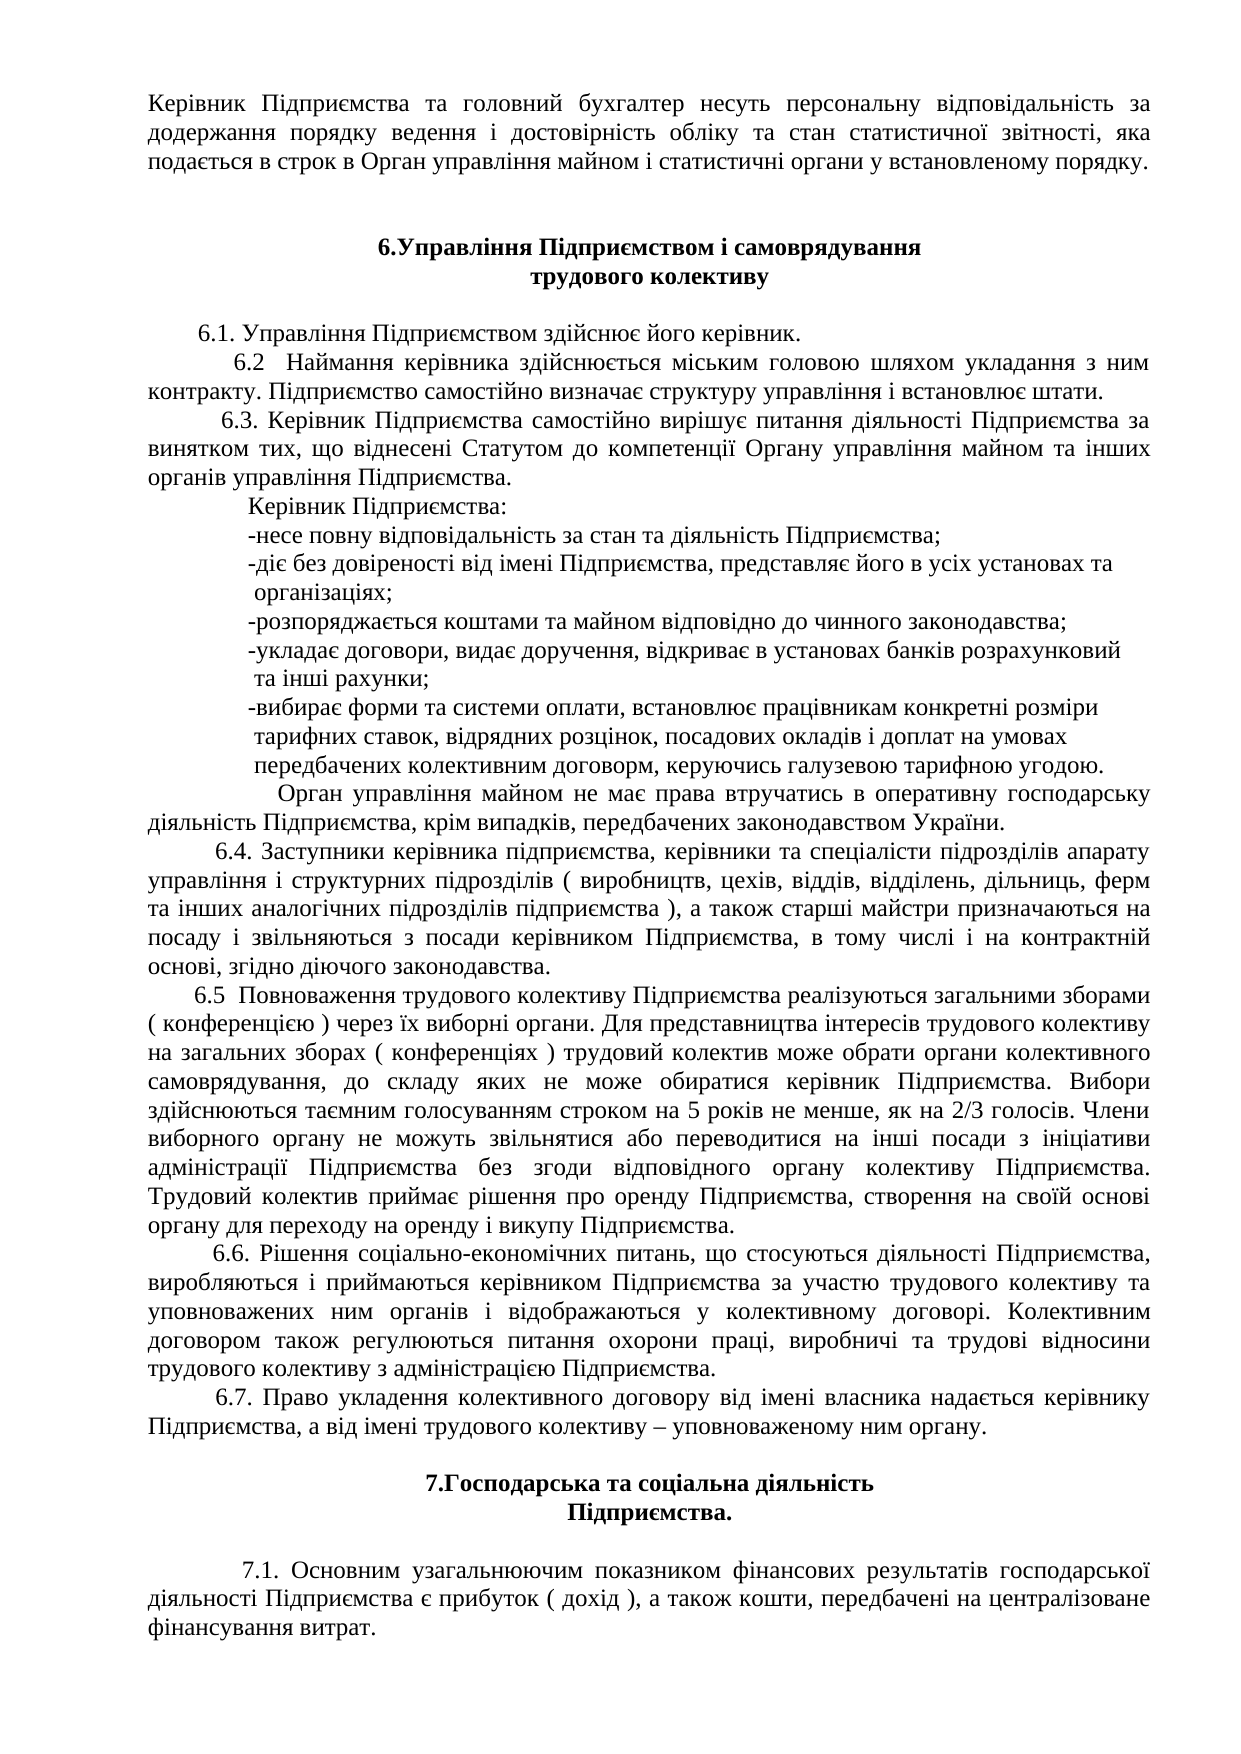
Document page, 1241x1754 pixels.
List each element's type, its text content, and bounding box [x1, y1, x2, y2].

text -несе повну відповідальність за стан та діяльність Підприємства; [148, 520, 1152, 548]
text Підприємства. [148, 1497, 1152, 1526]
text 7.1. Основним узагальнюючим показником фінансових результатів господарської діяльності Підприємства є прибуток ( дохід ), а також кошти, передбачені на централізоване фінансування витрат. [148, 1555, 1152, 1641]
text передбачених колективним договорм, керуючись галузевою тарифною угодою. [148, 750, 1152, 778]
text Керівник Підприємства: [148, 491, 1152, 520]
text Керівник Підприємства та головний бухгалтер несуть персональну відповідальність за додержання порядку ведення і достовірність обліку та стан статистичної звітності, яка подається в строк в Орган управління майном і статистичні органи у встановленому порядку. [148, 88, 1152, 175]
text 6.4. Заступники керівника підприємства, керівники та спеціалісти підрозділів апарату управління і структурних підрозділів ( виробництв, цехів, віддів, відділень, дільниць, ферм та інших аналогічних підрозділів підприємства ), а також старші майстри призначаються на посаду і звільняються з посади керівником Підприємства, в тому числі і на контрактній основі, згідно діючого законодавства. [148, 836, 1152, 980]
text -вибирає форми та системи оплати, встановлює працівникам конкретні розміри [148, 692, 1152, 721]
text організаціях; [148, 577, 1152, 606]
text 6.5 Повноваження трудового колективу Підприємства реалізуються загальними зборами ( конференцією ) через їх виборні органи. Для представництва інтересів трудового колективу на загальних зборах ( конференціях ) трудовий колектив може обрати органи колективного самоврядування, до складу яких не може обиратися керівник Підприємства. Вибори здійснюються таємним голосуванням строком на 5 років не менше, як на 2/3 голосів. Члени виборного органу не можуть звільнятися або переводитися на інші посади з ініціативи адміністрації Підприємства без згоди відповідного органу колективу Підприємства. Трудовий колектив приймає рішення про оренду Підприємства, створення на своїй основі органу для переходу на оренду і викупу Підприємства. [148, 980, 1152, 1238]
text -розпоряджається коштами та майном відповідно до чинного законодавства; [148, 606, 1152, 635]
text 6.Управління Підприємством і самоврядування [148, 232, 1152, 261]
text -діє без довіреності від імені Підприємства, представляє його в усіх установах та [148, 548, 1152, 577]
text 6.1. Управління Підприємством здійснює його керівник. [148, 318, 1152, 347]
text 6.2 Наймання керівника здійснюється міським головою шляхом укладання з ним контракту. Підприємство самостійно визначає структуру управління і встановлює штати. [148, 347, 1152, 405]
text -укладає договори, видає доручення, відкриває в установах банків розрахунковий [148, 635, 1152, 663]
text трудового колективу [148, 261, 1152, 290]
text 7.Господарська та соціальна діяльність [148, 1468, 1152, 1497]
text тарифних ставок, відрядних розцінок, посадових окладів і доплат на умовах [148, 721, 1152, 750]
text Орган управління майном не має права втручатись в оперативну господарську діяльність Підприємства, крім випадків, передбачених законодавством України. [148, 778, 1152, 836]
text 6.6. Рішення соціально-економічних питань, що стосуються діяльності Підприємства, виробляються і приймаються керівником Підприємства за участю трудового колективу та уповноважених ним органів і відображаються у колективному договорі. Колективним договором також регулюються питання охорони праці, виробничі та трудові відносини трудового колективу з адміністрацією Підприємства. [148, 1238, 1152, 1382]
text та інші рахунки; [148, 663, 1152, 692]
text 6.3. Керівник Підприємства самостійно вирішує питання діяльності Підприємства за винятком тих, що віднесені Статутом до компетенції Органу управління майном та інших органів управління Підприємства. [148, 405, 1152, 491]
text 6.7. Право укладення колективного договору від імені власника надається керівнику Підприємства, а від імені трудового колективу – уповноваженому ним органу. [148, 1382, 1152, 1440]
